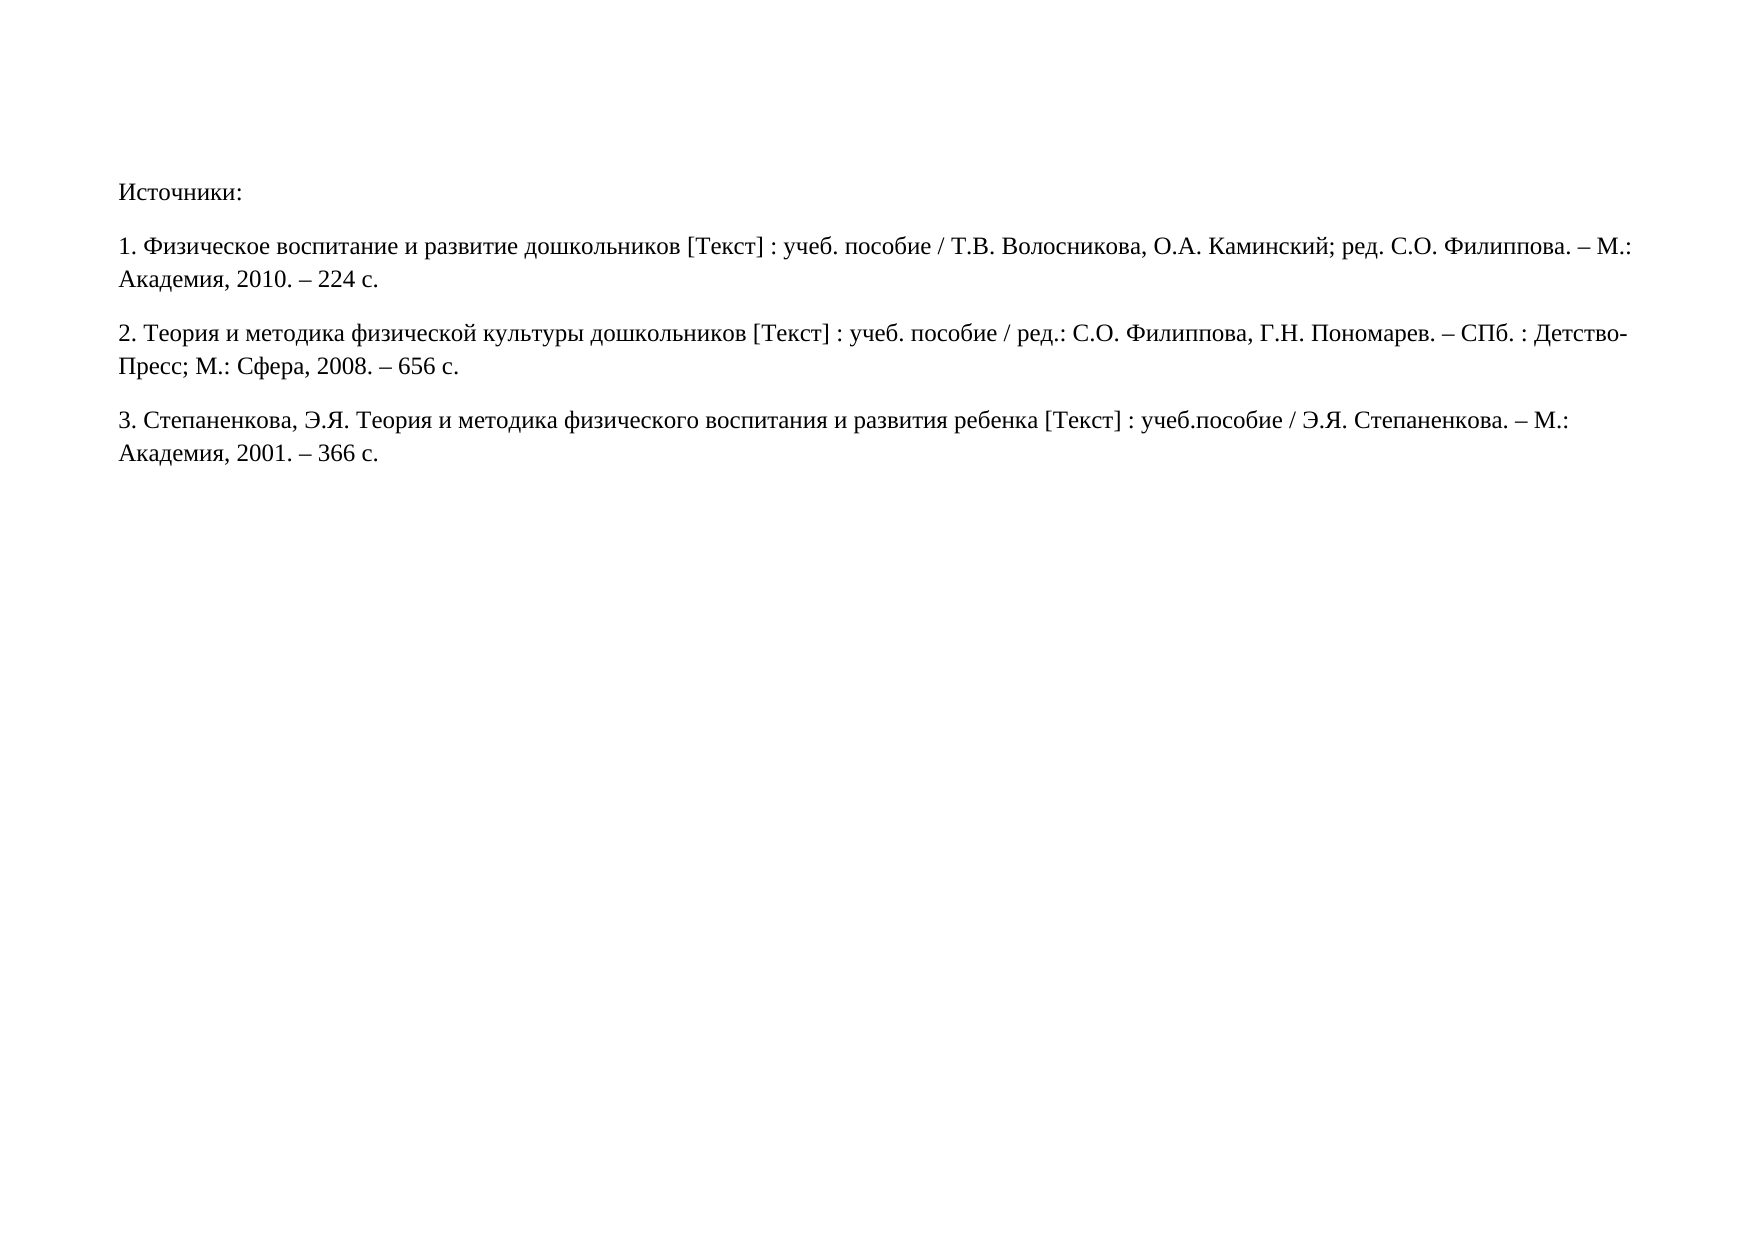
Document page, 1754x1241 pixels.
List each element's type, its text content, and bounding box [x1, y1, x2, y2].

text Источники: [118, 177, 1636, 206]
text 3. Степаненкова, Э.Я. Теория и методика физического воспитания и развития ребенка [Текст] : учеб.пособие / Э.Я. Степаненкова. – М.: Академия, 2001. – 366 с. [118, 405, 1636, 467]
text 1. Физическое воспитание и развитие дошкольников [Текст] : учеб. пособие / Т.В. Волосникова, О.А. Каминский; ред. С.О. Филиппова. – М.: Академия, 2010. – 224 с. [118, 231, 1636, 293]
text 2. Теория и методика физической культуры дошкольников [Текст] : учеб. пособие / ред.: С.О. Филиппова, Г.Н. Пономарев. – СПб. : Детство-Пресс; М.: Сфера, 2008. – 656 с. [118, 318, 1636, 380]
